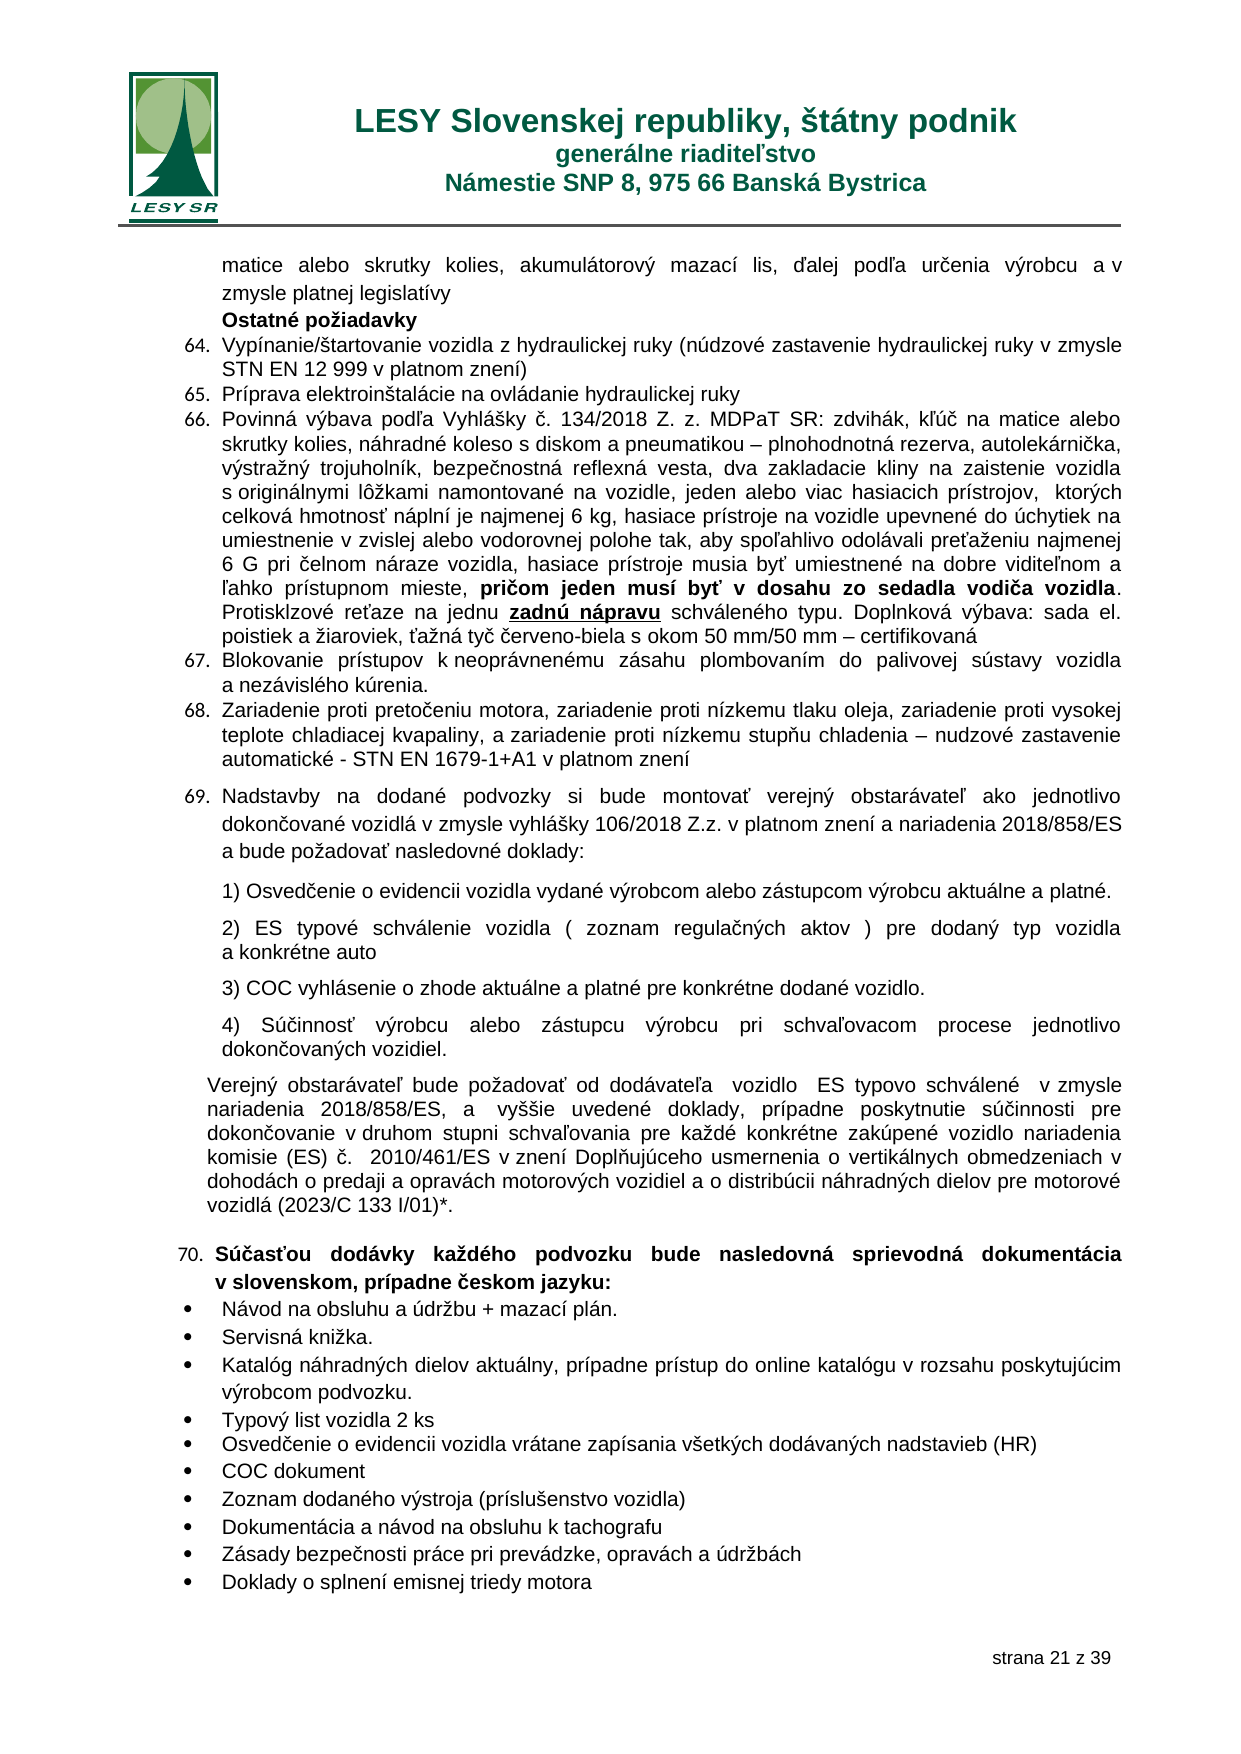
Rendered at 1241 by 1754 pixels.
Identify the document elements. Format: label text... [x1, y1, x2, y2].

text Verejný obstarávateľ bude požadovať od dodávateľa vozidlo ES typovo schválené v zmysle nariadenia 2018/858/ES, a vyššie uvedené doklady, prípadne poskytnutie súčinnosti pre dokončovanie v druhom stupni schvaľovania pre každé konkrétne zakúpené vozidlo nariadenia komisie (ES) č. 2010/461/ES v znení Doplňujúceho usmernenia o vertikálnych obmedzeniach v dohodách o predaji a opravách motorových vozidiel a o distribúcii náhradných dielov pre motorové vozidlá (2023/C 133 I/01)*. [207, 1073, 1122, 1217]
text 3) COC vyhlásenie o zhode aktuálne a platné pre konkrétne dodané vozidlo. [222, 976, 1122, 1000]
text 1) Osvedčenie o evidencii vozidla vydané výrobcom alebo zástupcom výrobcu aktuálne a platné. [222, 879, 1122, 903]
list Súčasťou dodávky každého podvozku bude nasledovná sprievodná dokumentácia v slovenskom, prípadne českom jazyku: [177, 1241, 1122, 1294]
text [222, 253, 1122, 304]
list COC dokument [184, 1459, 1122, 1483]
list Typový list vozidla 2 ks [184, 1408, 1122, 1432]
text 4) Súčinnosť výrobcu alebo zástupcu výrobcu pri schvaľovacom procese jednotlivo dokončovaných vozidiel. [222, 1013, 1122, 1061]
list Katalóg náhradných dielov aktuálny, prípadne prístup do online katalógu v rozsahu poskytujúcim výrobcom podvozku. [184, 1352, 1122, 1404]
list Príprava elektroinštalácie na ovládanie hydraulickej ruky [184, 381, 1122, 407]
list Zariadenie proti pretočeniu motora, zariadenie proti nízkemu tlaku oleja, zariadenie proti vysokej teplote chladiacej kvapaliny, a zariadenie proti nízkemu stupňu chladenia – nudzové zastavenie automatické - STN EN 1679-1+A1 v platnom znení [184, 697, 1122, 770]
list Doklady o splnení emisnej triedy motora [184, 1570, 1122, 1594]
list Servisná knižka. [184, 1325, 1122, 1349]
list Zoznam dodaného výstroja (príslušenstvo vozidla) [184, 1487, 1122, 1511]
list Blokovanie prístupov k neoprávnenému zásahu plombovaním do palivovej sústavy vozidla a nezávislého kúrenia. [184, 648, 1122, 697]
list Nadstavby na dodané podvozky si bude montovať verejný obstarávateľ ako jednotlivo dokončované vozidlá v zmysle vyhlášky 106/2018 Z.z. v platnom znení a nariadenia 2018/858/ES a bude požadovať nasledovné doklady: [184, 783, 1122, 863]
list Vypínanie/štartovanie vozidla z hydraulickej ruky (núdzové zastavenie hydraulickej ruky v zmysle STN EN 12 999 v platnom znení) [184, 332, 1122, 381]
list Zásady bezpečnosti práce pri prevádzke, opravách a údržbách [184, 1542, 1122, 1566]
list Osvedčenie o evidencii vozidla vrátane zapísania všetkých dodávaných nadstavieb (HR) [184, 1432, 1122, 1456]
text 2) ES typové schválenie vozidla ( zoznam regulačných aktov ) pre dodaný typ vozidla a konkrétne auto [222, 916, 1122, 964]
text Ostatné požiadavky [222, 308, 1122, 332]
list Dokumentácia a návod na obsluhu k tachografu [184, 1514, 1122, 1538]
list Návod na obsluhu a údržbu + mazací plán. [184, 1297, 1122, 1321]
list Povinná výbava podľa Vyhlášky č. 134/2018 Z. z. MDPaT SR: zdvihák, kľúč na matice alebo skrutky kolies, náhradné koleso s diskom a pneumatikou – plnohodnotná rezerva, autolekárnička, výstražný trojuholník, bezpečnostná reflexná vesta, dva zakladacie kliny na zaistenie vozidla s originálnymi lôžkami namontované na vozidle, jeden alebo viac hasiacich prístrojov, ktorých celková hmotnosť náplní je najmenej 6 kg, hasiace prístroje na vozidle upevnené do úchytiek na umiestnenie v zvislej alebo vodorovnej polohe tak, aby spoľahlivo odolávali preťaženiu najmenej 6 G pri čelnom náraze vozidla, hasiace prístroje musia byť umiestnené na dobre viditeľnom a ľahko prístupnom mieste, pričom jeden musí byť v dosahu zo sedadla vodiča vozidla. Protisklzové reťaze na jednu zadnú nápravu schváleného typu. Doplnková výbava: sada el. poistiek a žiaroviek, ťažná tyč červeno-biela s okom 50 mm/50 mm – certifikovaná [184, 407, 1122, 648]
